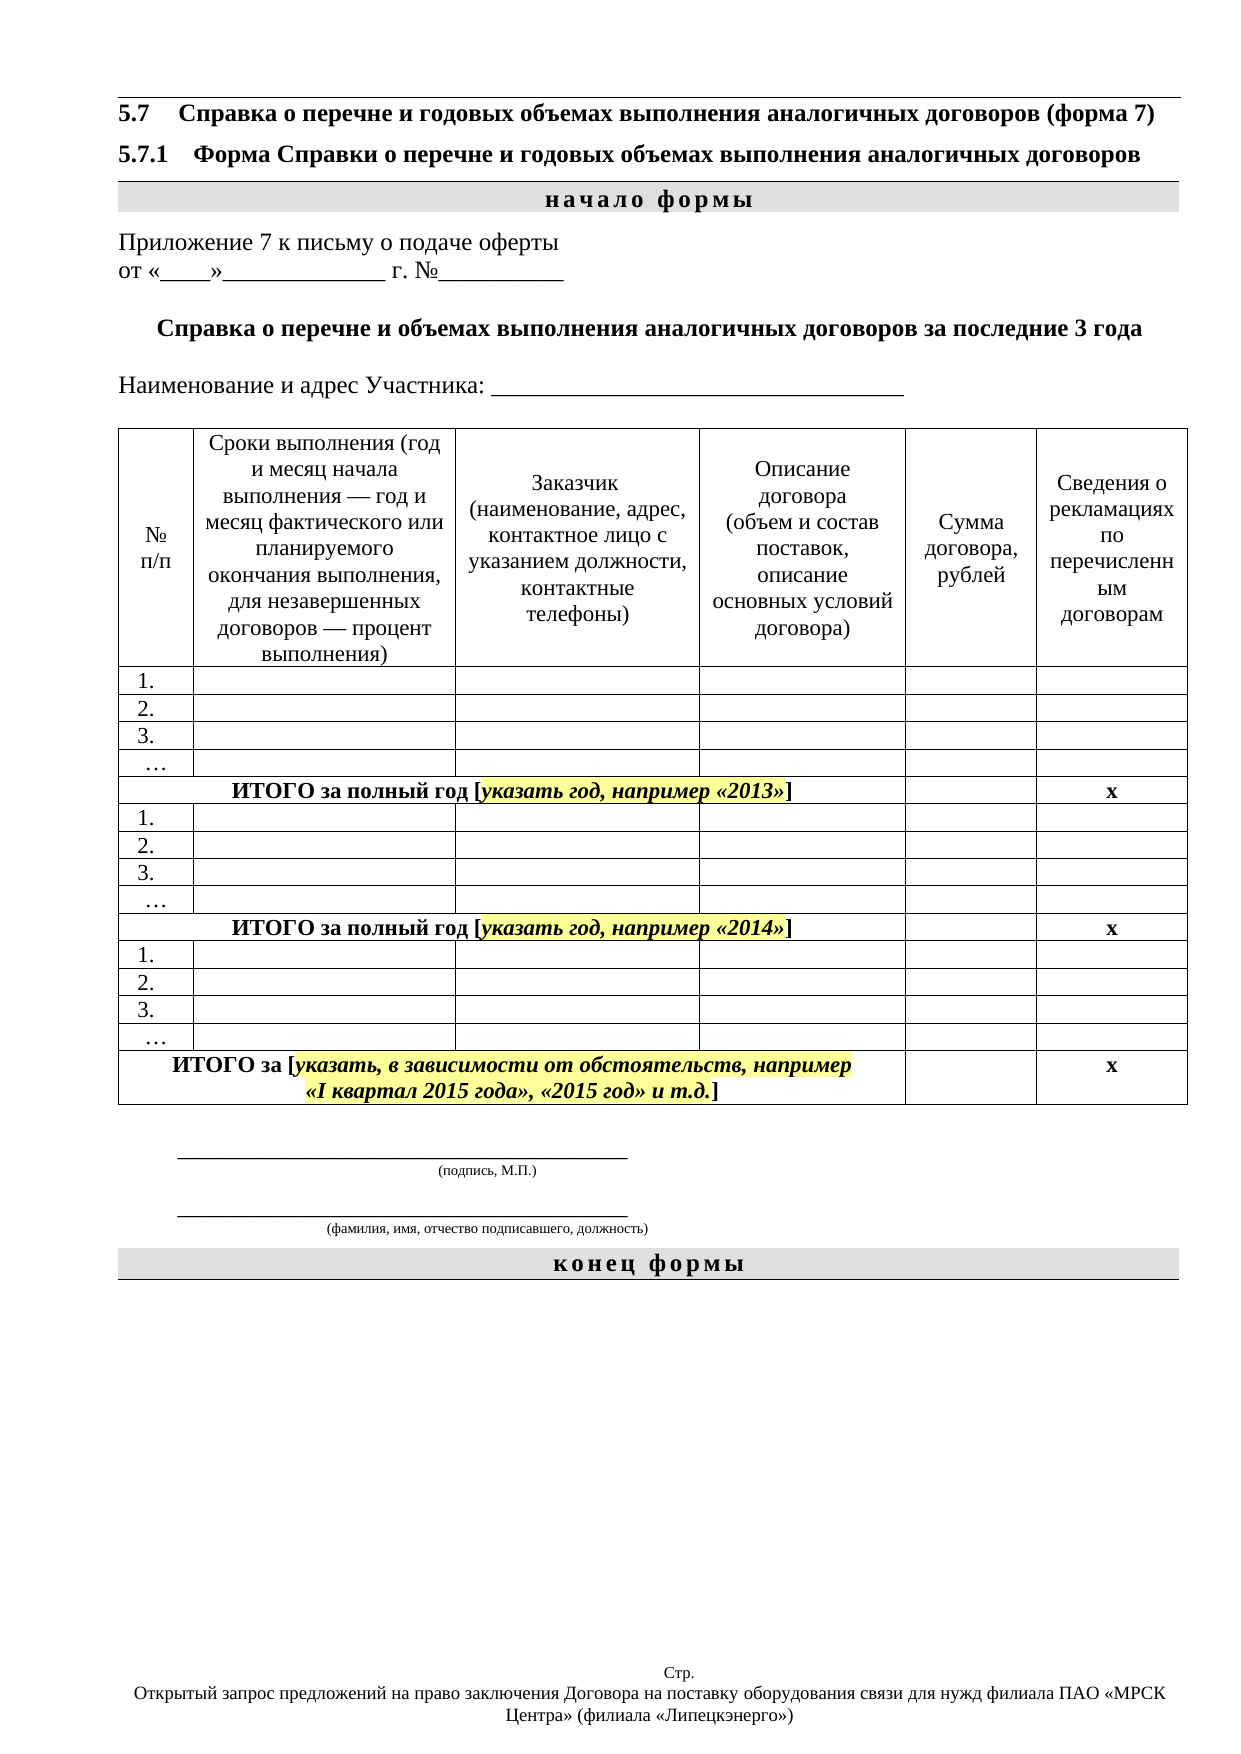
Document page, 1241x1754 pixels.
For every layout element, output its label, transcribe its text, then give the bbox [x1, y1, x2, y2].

table_cell [456, 941, 699, 968]
table_cell [119, 695, 193, 721]
table_cell [1037, 859, 1187, 885]
table_cell [906, 832, 1036, 858]
table_cell [456, 886, 699, 913]
table_cell [1037, 722, 1187, 748]
table_cell [700, 969, 905, 995]
text ____________________________________ [118, 1191, 1181, 1219]
table_cell [1037, 667, 1187, 694]
text конец формы [118, 1248, 1179, 1279]
text Приложение 7 к письму о подаче оферты от «____»_____________ г. №__________ [118, 227, 1181, 284]
table_cell [700, 996, 905, 1022]
table_cell [700, 804, 905, 831]
table_cell [456, 667, 699, 694]
table_cell [700, 722, 905, 748]
table_cell [194, 969, 455, 995]
table_cell [456, 859, 699, 885]
table_cell [906, 859, 1036, 885]
table_cell [700, 695, 905, 721]
table_header Сведения о рекламациях по перечисленным договорам [1037, 429, 1187, 666]
table_cell [906, 804, 1036, 831]
table_cell [1037, 1024, 1187, 1050]
table_cell [906, 969, 1036, 995]
table_cell [906, 1051, 1036, 1103]
table_cell [119, 832, 193, 858]
table_header Описание договора (объем и состав поставок, описание основных условий договора) [700, 429, 905, 666]
table_cell ИТОГО за [указать, в зависимости от обстоятельств, например «I квартал 2015 года», «2015 год» и т.д.] [119, 1051, 305, 1103]
table_cell [700, 750, 905, 776]
table_cell х [1037, 914, 1187, 940]
table_cell [906, 886, 1036, 913]
table_cell х [1037, 777, 1187, 803]
table_cell [456, 969, 699, 995]
table_cell [1037, 695, 1187, 721]
table_cell [119, 859, 193, 885]
table_cell [700, 832, 905, 858]
text (подпись, М.П.) [118, 1162, 797, 1191]
table_header Заказчик (наименование, адрес, контактное лицо с указанием должности, контактные телефоны) [456, 429, 699, 666]
table_cell [906, 941, 1036, 968]
table_header Сумма договора, рублей [906, 429, 1036, 666]
table_cell [906, 777, 1036, 803]
table_cell [906, 695, 1036, 721]
table_cell [194, 941, 455, 968]
table_cell [119, 996, 193, 1022]
table_cell [1037, 804, 1187, 831]
table_cell ИТОГО за полный год [указать год, например «2013»] [119, 777, 481, 803]
table_cell [700, 859, 905, 885]
table_cell [700, 941, 905, 968]
table_cell ИТОГО за полный год [указать год, например «2014»] [785, 914, 905, 940]
table_cell [906, 914, 1036, 940]
table_cell [700, 1024, 905, 1050]
table_cell [194, 996, 455, 1022]
table_cell [119, 804, 193, 831]
table_cell [1037, 969, 1187, 995]
table_header Сроки выполнения (год и месяц начала выполнения — год и месяц фактического или планируемого окончания выполнения, для незавершенных договоров — процент выполнения) [194, 429, 455, 666]
table_cell ИТОГО за полный год [указать год, например «2014»] [119, 914, 481, 940]
table_cell [119, 722, 193, 748]
text (фамилия, имя, отчество подписавшего, должность) [118, 1219, 797, 1248]
table_cell [1037, 750, 1187, 776]
table_cell [1037, 886, 1187, 913]
table_cell [194, 722, 455, 748]
table_cell [906, 667, 1036, 694]
table_cell [194, 859, 455, 885]
table_cell [906, 722, 1036, 748]
table_cell [1037, 996, 1187, 1022]
table_cell [119, 667, 193, 694]
table_cell [456, 722, 699, 748]
table_cell [194, 832, 455, 858]
text ____________________________________ [118, 1133, 1181, 1162]
table_cell [700, 886, 905, 913]
table_cell [456, 996, 699, 1022]
text Справка о перечне и объемах выполнения аналогичных договоров за последние 3 года [118, 313, 1181, 342]
table_cell [194, 695, 455, 721]
table_cell [456, 1024, 699, 1050]
table_cell [1037, 832, 1187, 858]
text Наименование и адрес Участника: _________________________________ [118, 371, 1181, 399]
table_cell [119, 969, 193, 995]
table_cell [456, 804, 699, 831]
subtitle Форма Справки о перечне и годовых объемах выполнения аналогичных договоров [118, 139, 1181, 168]
table_cell [119, 941, 193, 968]
table_cell [194, 886, 455, 913]
table_cell [456, 750, 699, 776]
table_cell х [1037, 1051, 1187, 1103]
table_cell … [119, 1024, 193, 1050]
table_cell … [119, 750, 193, 776]
table_cell [194, 667, 455, 694]
table_cell ИТОГО за полный год [указать год, например «2013»] [785, 777, 905, 803]
table_cell ИТОГО за [указать, в зависимости от обстоятельств, например «I квартал 2015 года», «2015 год» и т.д.] [711, 1051, 905, 1103]
table_cell [456, 832, 699, 858]
table_cell [194, 1024, 455, 1050]
table_cell [906, 996, 1036, 1022]
table_cell … [119, 886, 193, 913]
table_cell [906, 750, 1036, 776]
table_cell [194, 750, 455, 776]
table_header № п/п [119, 429, 193, 666]
table_cell [194, 804, 455, 831]
table_cell [456, 695, 699, 721]
text начало формы [118, 182, 1179, 212]
table_cell [700, 667, 905, 694]
table_cell [1037, 941, 1187, 968]
subtitle Справка о перечне и годовых объемах выполнения аналогичных договоров (форма 7) [118, 98, 1181, 127]
table_cell [906, 1024, 1036, 1050]
